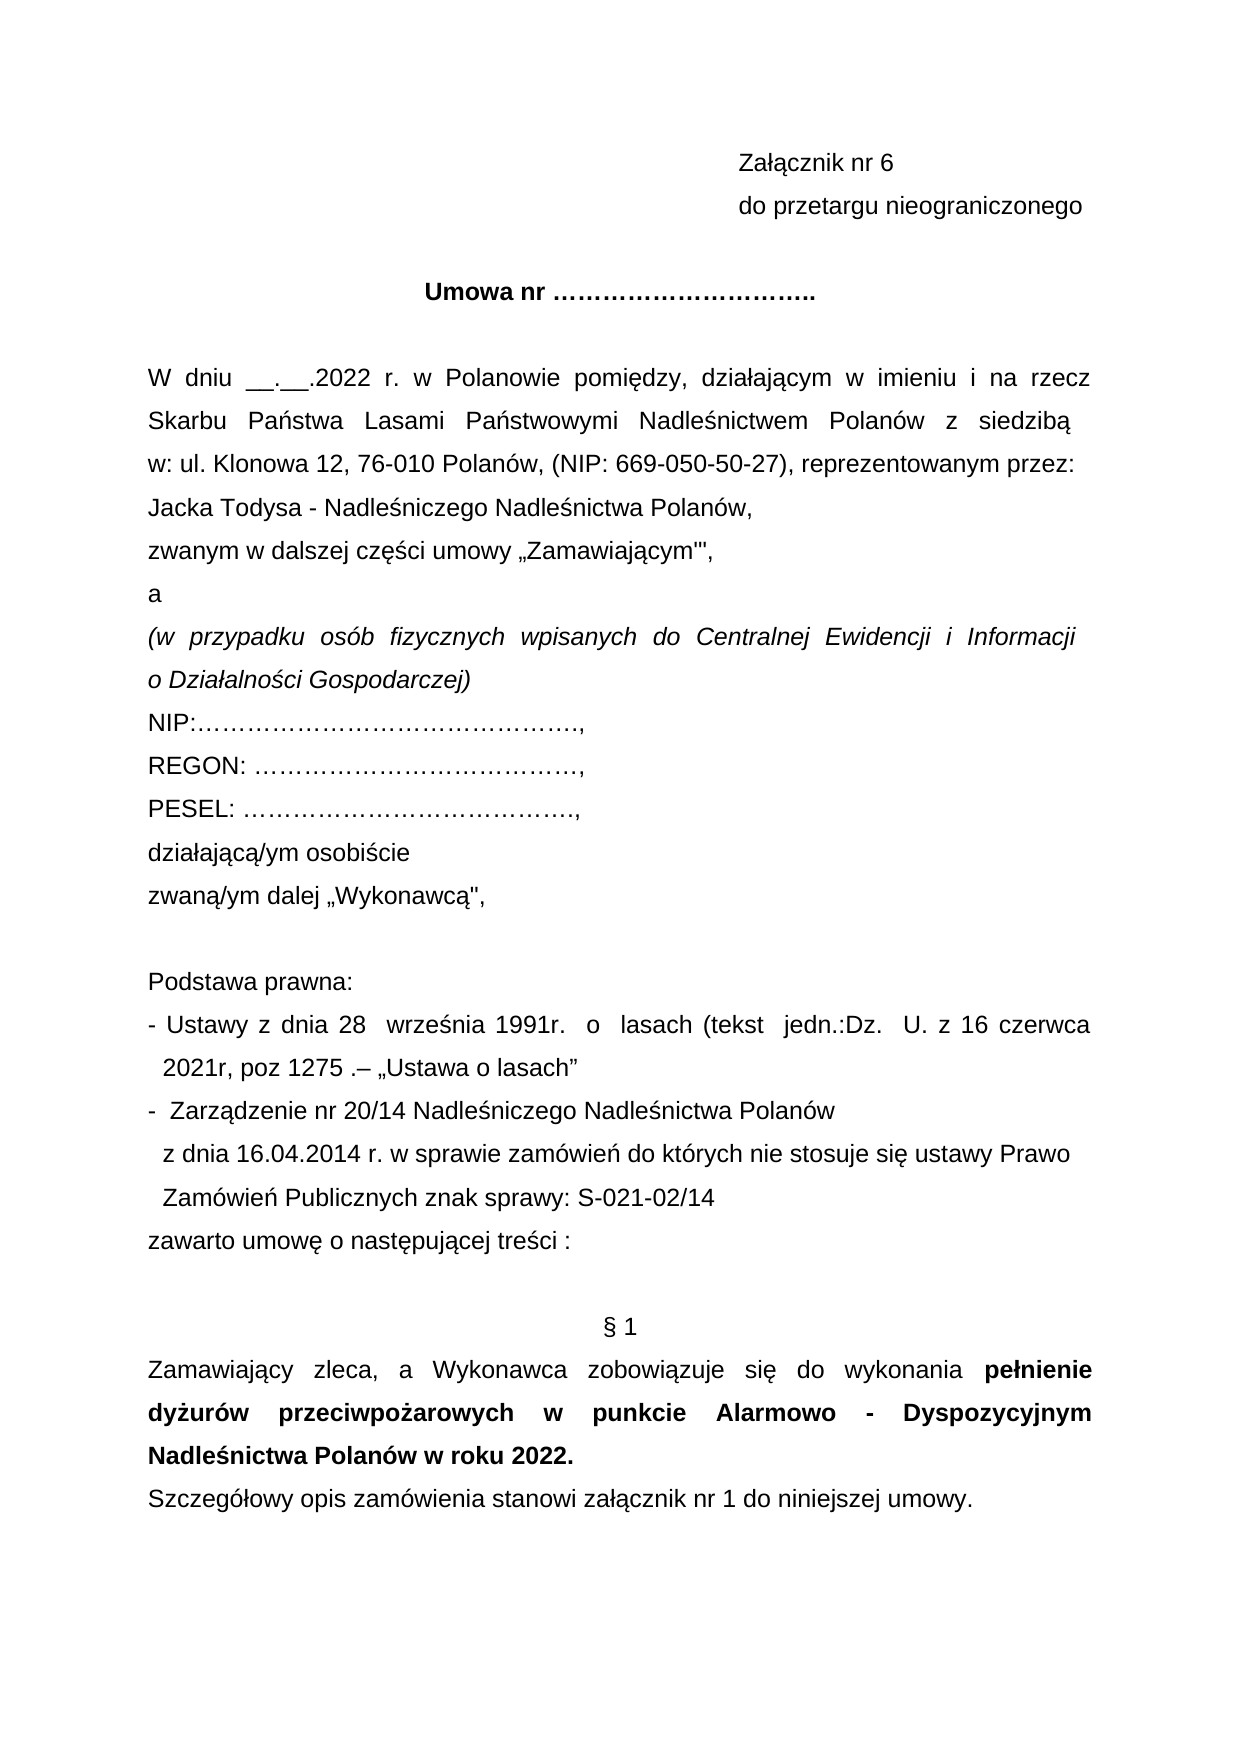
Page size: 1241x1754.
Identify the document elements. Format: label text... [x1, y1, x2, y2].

text działającą/ym osobiście [148, 838, 1093, 866]
text Zamawiający zleca, a Wykonawca zobowiązuje się do wykonania pełnienie dyżurów przeciwpożarowych w punkcie Alarmowo - Dyspozycyjnym Nadleśnictwa Polanów w roku 2022. [148, 1355, 1093, 1470]
text Jacka Todysa - Nadleśniczego Nadleśnictwa Polanów, [148, 493, 1093, 521]
text zawarto umowę o następującej treści : [148, 1226, 1093, 1254]
text - Zarządzenie nr 20/14 Nadleśniczego Nadleśnictwa Polanów z dnia 16.04.2014 r. w sprawie zamówień do których nie stosuje się ustawy Prawo Zamówień Publicznych znak sprawy: S-021-02/14 [148, 1096, 1093, 1211]
text § 1 [148, 1312, 1093, 1341]
text NIP:………………………………………., [148, 708, 1093, 737]
text - Ustawy z dnia 28 września 1991r. o lasach (tekst jedn.:Dz. U. z 16 czerwca 2021r, poz 1275 .– „Ustawa o lasach” [148, 1010, 1093, 1082]
text Umowa nr ………………………….. [148, 277, 1093, 306]
text a [148, 579, 1093, 608]
text PESEL: …………………………………., [148, 794, 1093, 823]
text do przetargu nieograniczonego [738, 191, 1093, 219]
subtitle Szczegółowy opis zamówienia stanowi załącznik nr 1 do niniejszej umowy. [148, 1484, 1093, 1513]
text REGON: …………………………………, [148, 751, 1093, 780]
text W dniu __.__.2022 r. w Polanowie pomiędzy, działającym w imieniu i na rzecz Skarbu Państwa Lasami Państwowymi Nadleśnictwem Polanów z siedzibą w: ul. Klonowa 12, 76-010 Polanów, (NIP: 669-050-50-27), reprezentowanym przez: [148, 363, 1093, 478]
text Podstawa prawna: [148, 967, 1093, 996]
text zwanym w dalszej części umowy „Zamawiającym'", [148, 536, 1093, 564]
text zwaną/ym dalej „Wykonawcą", [148, 881, 1093, 909]
text Załącznik nr 6 [738, 148, 1093, 176]
text (w przypadku osób fizycznych wpisanych do Centralnej Ewidencji i Informacji o Działalności Gospodarczej) [148, 622, 1093, 694]
